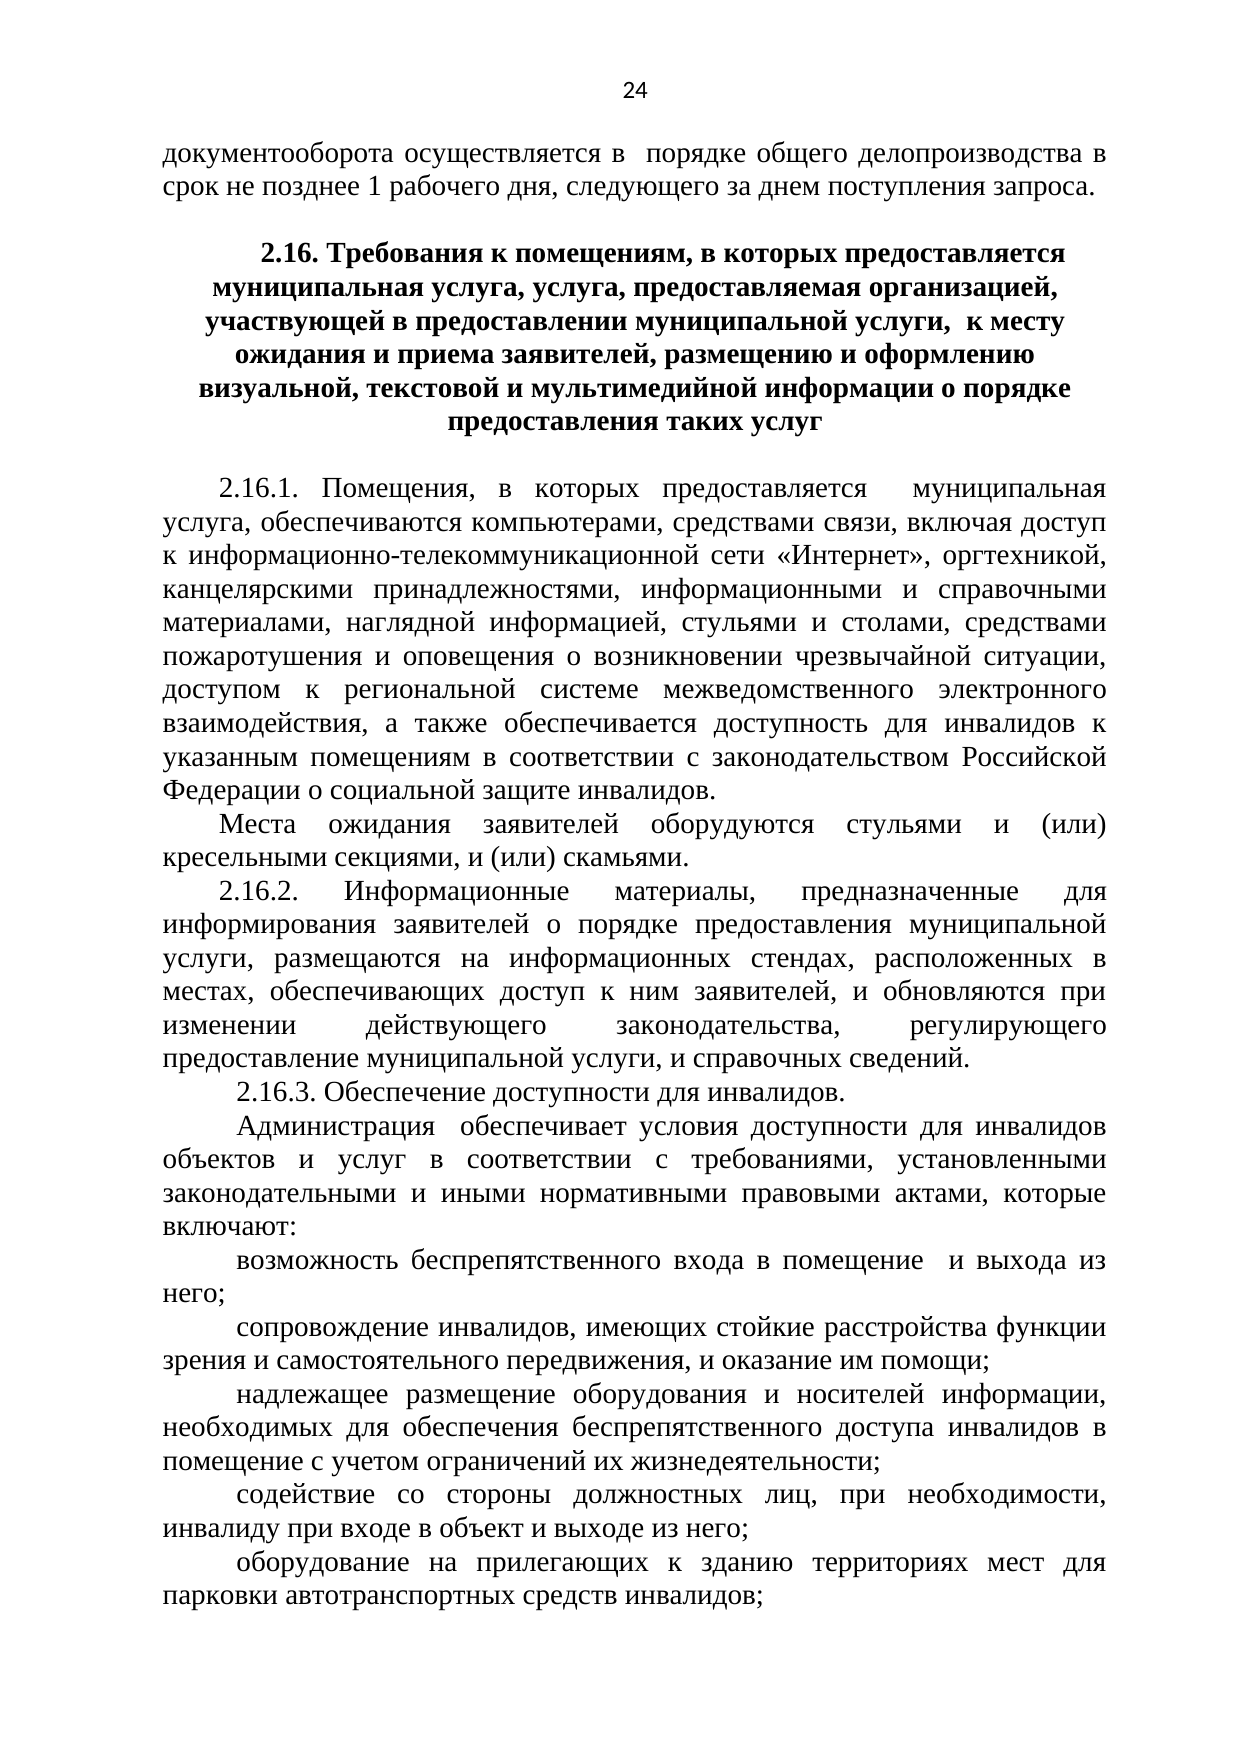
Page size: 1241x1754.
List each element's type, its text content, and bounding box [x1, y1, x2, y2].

text 2.16.2. Информационные материалы, предназначенные для информирования заявителей о порядке предоставления муниципальной услуги, размещаются на информационных стендах, расположенных в местах, обеспечивающих доступ к ним заявителей, и обновляются при изменении действующего законодательства, регулирующего предоставление муниципальной услуги, и справочных сведений. [162, 873, 1107, 1074]
text 2.16.1. Помещения, в которых предоставляется муниципальная услуга, обеспечиваются компьютерами, средствами связи, включая доступ к информационно-телекоммуникационной сети «Интернет», оргтехникой, канцелярскими принадлежностями, информационными и справочными материалами, наглядной информацией, стульями и столами, средствами пожаротушения и оповещения о возникновении чрезвычайной ситуации, доступом к региональной системе межведомственного электронного взаимодействия, а также обеспечивается доступность для инвалидов к указанным помещениям в соответствии с законодательством Российской Федерации о социальной защите инвалидов. [162, 470, 1107, 806]
text 2.16. Требования к помещениям, в которых предоставляется муниципальная услуга, услуга, предоставляемая организацией, участвующей в предоставлении муниципальной услуги, к месту ожидания и приема заявителей, размещению и оформлению визуальной, текстовой и мультимедийной информации о порядке предоставления таких услуг [162, 236, 1107, 437]
text оборудование на прилегающих к зданию территориях мест для парковки автотранспортных средств инвалидов; [162, 1544, 1107, 1611]
text Администрация обеспечивает условия доступности для инвалидов объектов и услуг в соответствии с требованиями, установленными законодательными и иными нормативными правовыми актами, которые включают: [162, 1108, 1107, 1242]
text содействие со стороны должностных лиц, при необходимости, инвалиду при входе в объект и выходе из него; [162, 1477, 1107, 1544]
text сопровождение инвалидов, имеющих стойкие расстройства функции зрения и самостоятельного передвижения, и оказание им помощи; [162, 1309, 1107, 1376]
text надлежащее размещение оборудования и носителей информации, необходимых для обеспечения беспрепятственного доступа инвалидов в помещение с учетом ограничений их жизнедеятельности; [162, 1376, 1107, 1477]
text возможность беспрепятственного входа в помещение и выхода из него; [162, 1242, 1107, 1309]
text 2.16.3. Обеспечение доступности для инвалидов. [162, 1074, 1107, 1108]
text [162, 135, 1107, 202]
text Места ожидания заявителей оборудуются стульями и (или) кресельными секциями, и (или) скамьями. [162, 806, 1107, 873]
